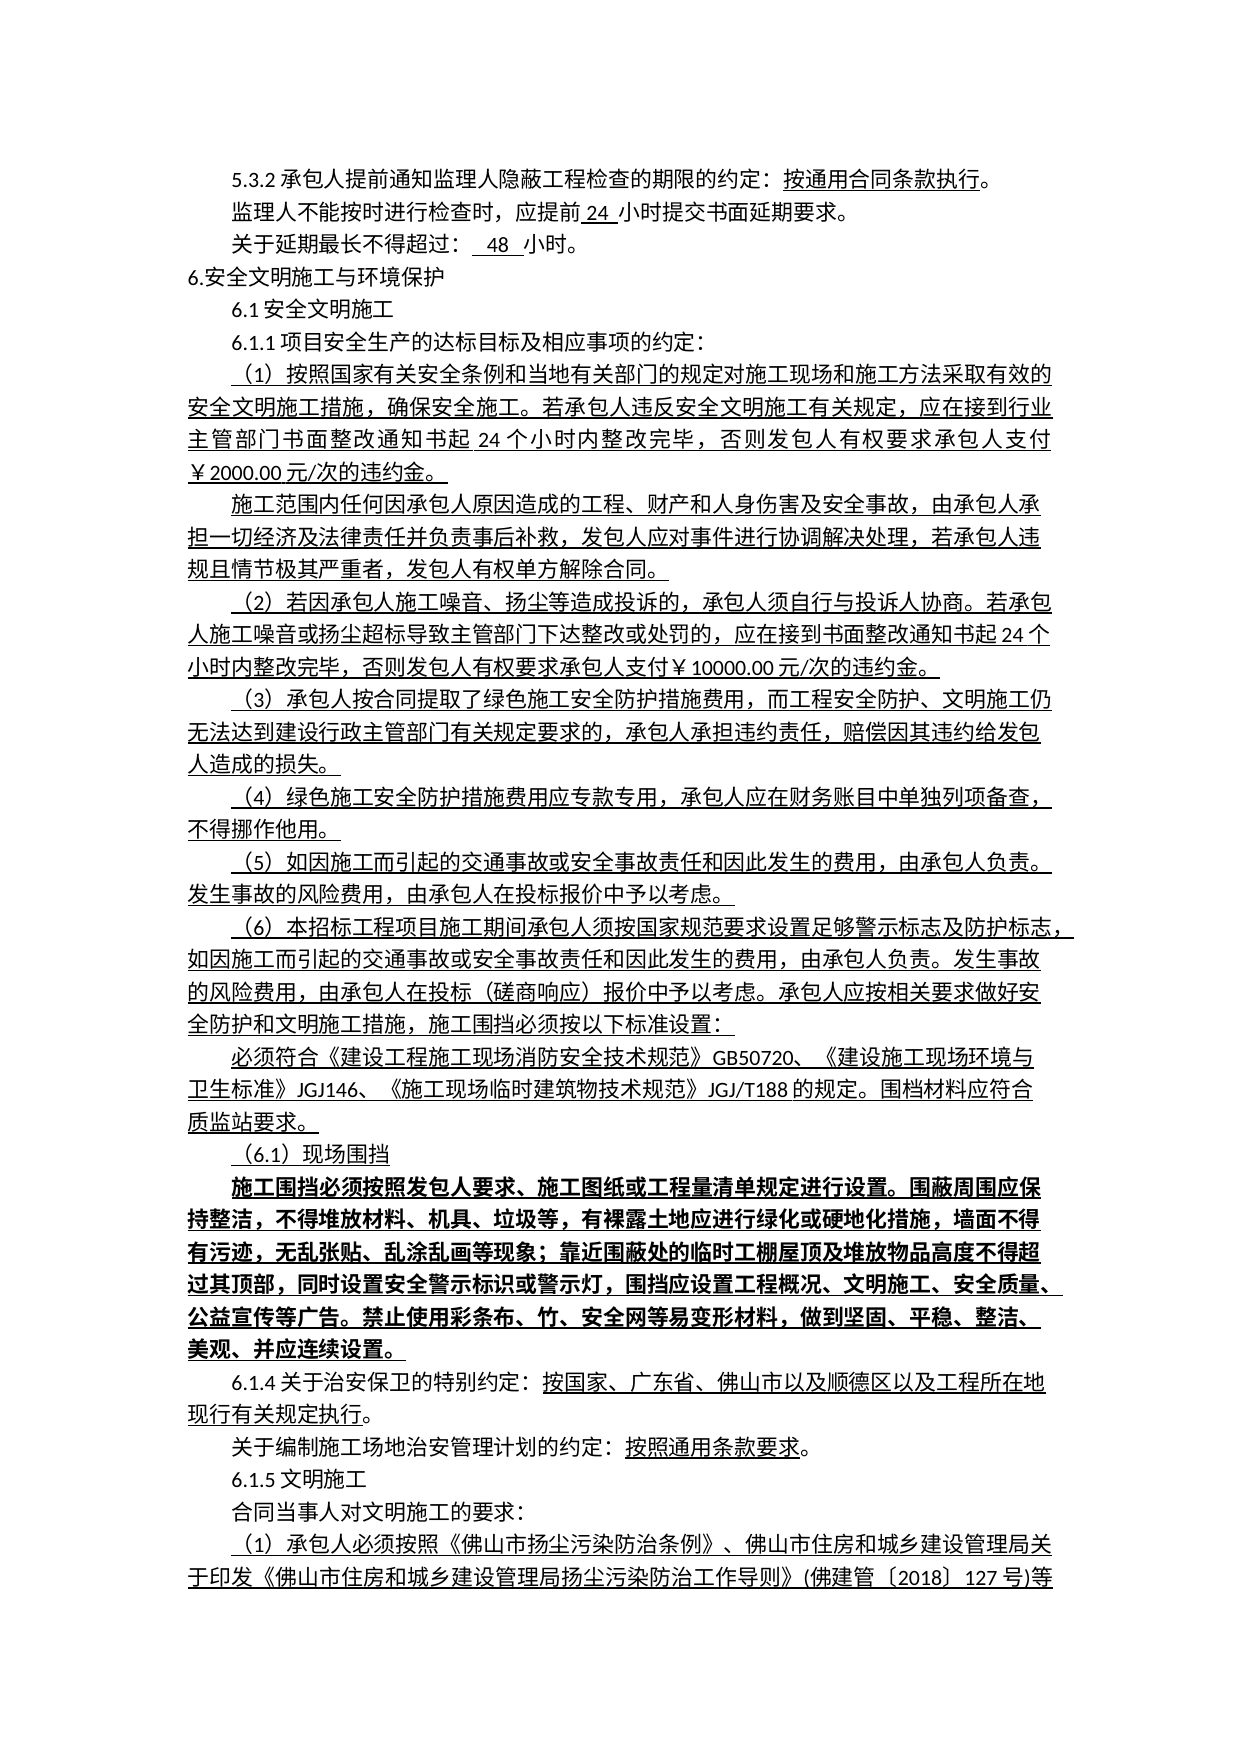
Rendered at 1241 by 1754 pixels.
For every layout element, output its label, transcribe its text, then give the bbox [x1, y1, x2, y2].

text 施工围挡必须按照发包人要求、施工图纸或工程量清单规定进行设置。围蔽周围应保持整洁，不得堆放材料、机具、垃圾等，有裸露土地应进行绿化或硬地化措施，墙面不得有污迹，无乱张贴、乱涂乱画等现象；靠近围蔽处的临时工棚屋顶及堆放物品高度不得超过其顶部，同时设置安全警示标识或警示灯，围挡应设置工程概况、文明施工、安全质量、公益宣传等广告。禁止使用彩条布、竹、安全网等易变形材料，做到坚固、平稳、整洁、美观、并应连续设置。 [187, 1296, 1053, 1364]
text 合同当事人对文明施工的要求： [187, 1494, 1053, 1527]
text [187, 1527, 1053, 1587]
text 6.1.5文明施工 [187, 1462, 1053, 1494]
text 6.1.4关于治安保卫的特别约定：按国家、广东省、佛山市以及顺德区以及工程所在地现行有关规定执行。 [187, 1364, 1053, 1429]
text （6.1）现场围挡 [187, 1137, 1053, 1169]
text 施工围挡必须按照发包人要求、施工图纸或工程量清单规定进行设置。围蔽周围应保持整洁，不得堆放材料、机具、垃圾等，有裸露土地应进行绿化或硬地化措施，墙面不得有污迹，无乱张贴、乱涂乱画等现象；靠近围蔽处的临时工棚屋顶及堆放物品高度不得超过其顶部，同时设置安全警示标识或警示灯，围挡应设置工程概况、文明施工、安全质量、公益宣传等广告。禁止使用彩条布、竹、安全网等易变形材料，做到坚固、平稳、整洁、美观、并应连续设置。 [187, 1169, 1053, 1295]
text （1）按照国家有关安全条例和当地有关部门的规定对施工现场和施工方法采取有效的安全文明施工措施，确保安全施工。若承包人违反安全文明施工有关规定，应在接到行业主管部门书面整改通知书起24个小时内整改完毕，否则发包人有权要求承包人支付￥2000.00元/次的违约金。 [187, 357, 1053, 417]
text （5）如因施工而引起的交通事故或安全事故责任和因此发生的费用，由承包人负责。发生事故的风险费用，由承包人在投标报价中予以考虑。 [187, 844, 1053, 909]
text 监理人不能按时进行检查时，应提前 24 小时提交书面延期要求。 [187, 194, 1053, 227]
text 关于延期最长不得超过： 48 小时。 [187, 227, 1053, 259]
text 6.安全文明施工与环境保护 [187, 259, 1053, 292]
text 关于编制施工场地治安管理计划的约定：按照通用条款要求。 [187, 1429, 1053, 1462]
text 6.1.1项目安全生产的达标目标及相应事项的约定： [187, 324, 1053, 357]
text （1）按照国家有关安全条例和当地有关部门的规定对施工现场和施工方法采取有效的安全文明施工措施，确保安全施工。若承包人违反安全文明施工有关规定，应在接到行业主管部门书面整改通知书起24个小时内整改完毕，否则发包人有权要求承包人支付￥2000.00元/次的违约金。 [187, 418, 1053, 487]
text 必须符合《建设工程施工现场消防安全技术规范》GB50720、《建设施工现场环境与卫生标准》JGJ146、《施工现场临时建筑物技术规范》JGJ/T188的规定。围档材料应符合质监站要求。 [187, 1039, 1053, 1137]
text （6）本招标工程项目施工期间承包人须按国家规范要求设置足够警示标志及防护标志，如因施工而引起的交通事故或安全事故责任和因此发生的费用，由承包人负责。发生事故的风险费用，由承包人在投标（磋商响应）报价中予以考虑。承包人应按相关要求做好安全防护和文明施工措施，施工围挡必须按以下标准设置： [187, 909, 1053, 1039]
text （4）绿色施工安全防护措施费用应专款专用，承包人应在财务账目中单独列项备查，不得挪作他用。 [187, 779, 1053, 844]
text （2）若因承包人施工噪音、扬尘等造成投诉的，承包人须自行与投诉人协商。若承包人施工噪音或扬尘超标导致主管部门下达整改或处罚的，应在接到书面整改通知书起24个小时内整改完毕，否则发包人有权要求承包人支付￥10000.00元/次的违约金。 [187, 584, 1053, 682]
text 施工范围内任何因承包人原因造成的工程、财产和人身伤害及安全事故，由承包人承担一切经济及法律责任并负责事后补救，发包人应对事件进行协调解决处理，若承包人违规且情节极其严重者，发包人有权单方解除合同。 [187, 487, 1053, 584]
text 6.1安全文明施工 [187, 292, 1053, 324]
text （3）承包人按合同提取了绿色施工安全防护措施费用，而工程安全防护、文明施工仍无法达到建设行政主管部门有关规定要求的，承包人承担违约责任，赔偿因其违约给发包人造成的损失。 [187, 682, 1053, 779]
text 5.3.2承包人提前通知监理人隐蔽工程检查的期限的约定：按通用合同条款执行。 [187, 162, 1053, 194]
